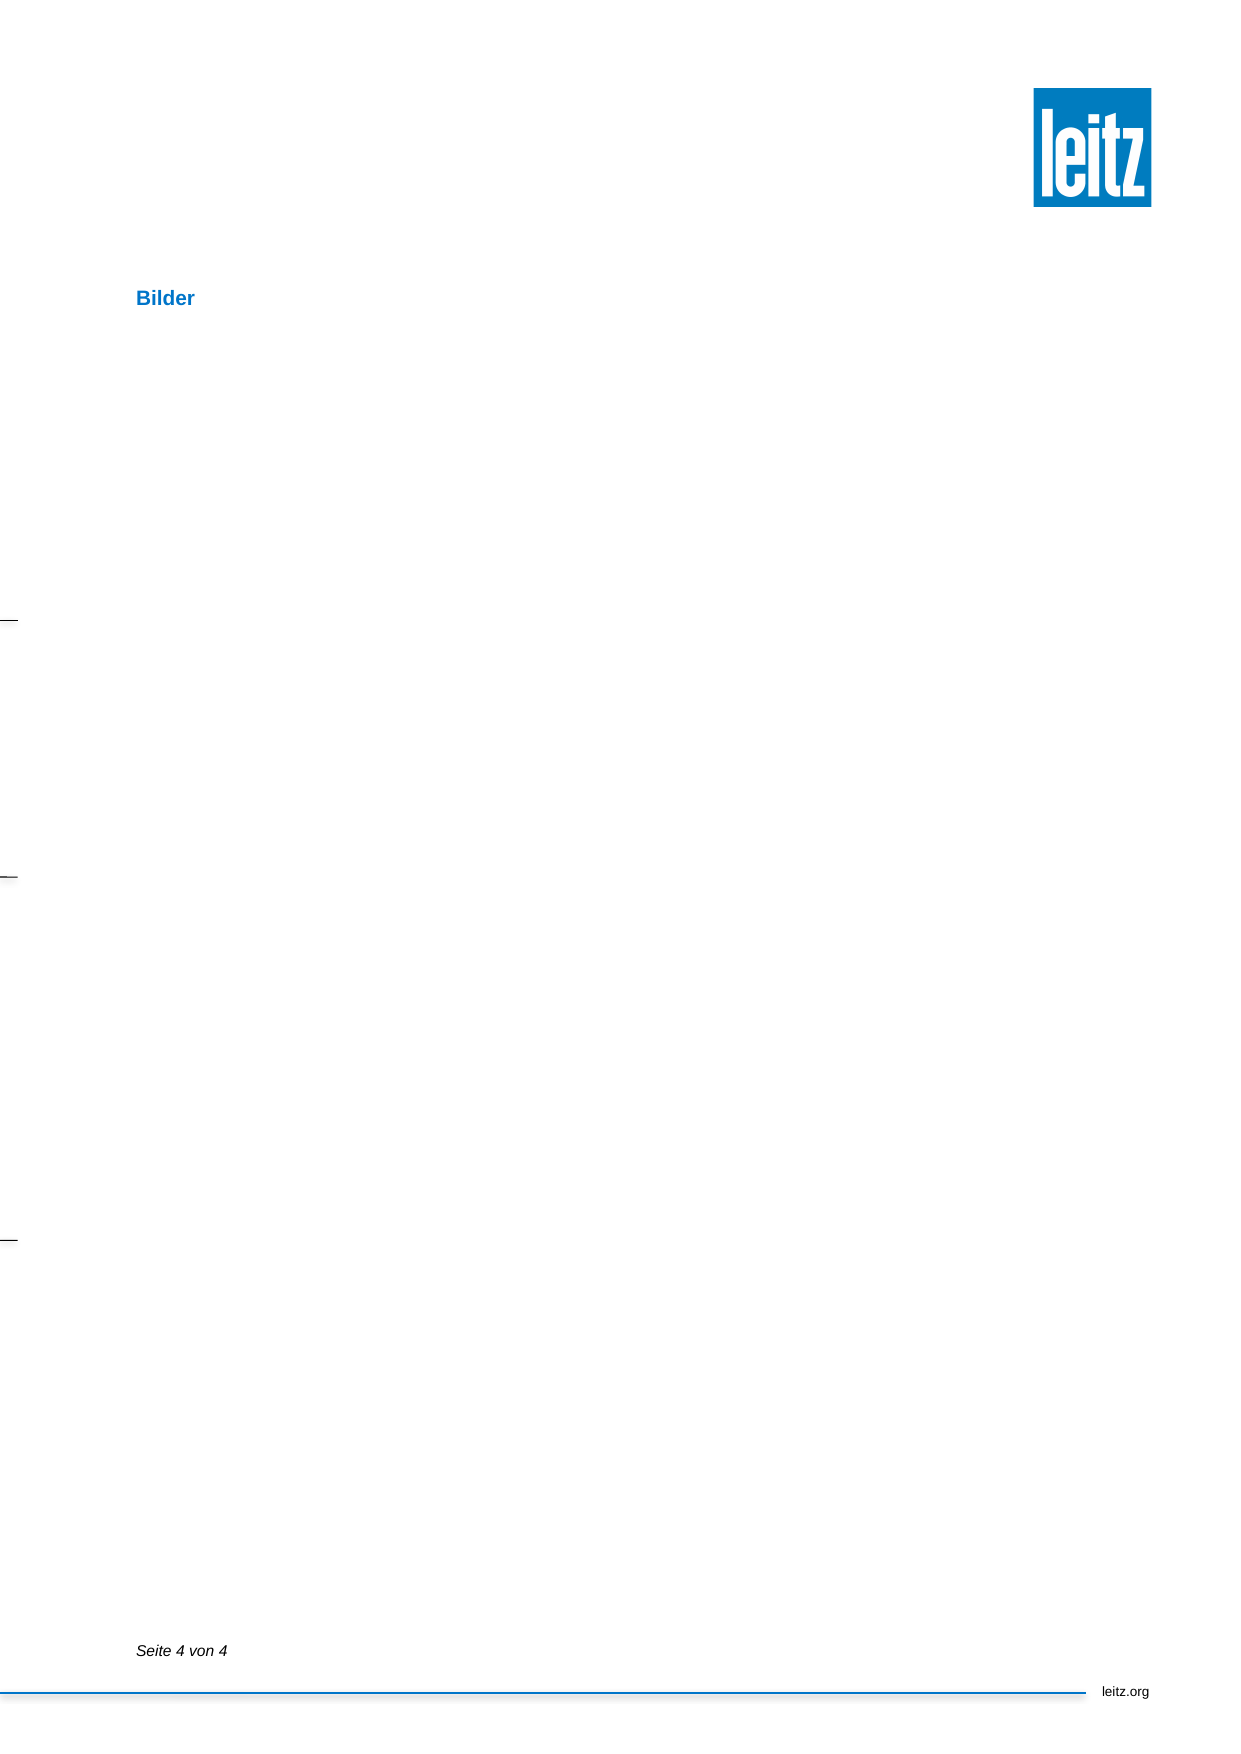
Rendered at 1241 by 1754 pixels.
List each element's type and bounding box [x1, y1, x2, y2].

picture [1043, 109, 1052, 196]
picture [1123, 128, 1144, 196]
picture [1088, 128, 1099, 196]
picture [1103, 114, 1120, 196]
picture [1056, 128, 1085, 196]
picture [1088, 115, 1099, 123]
